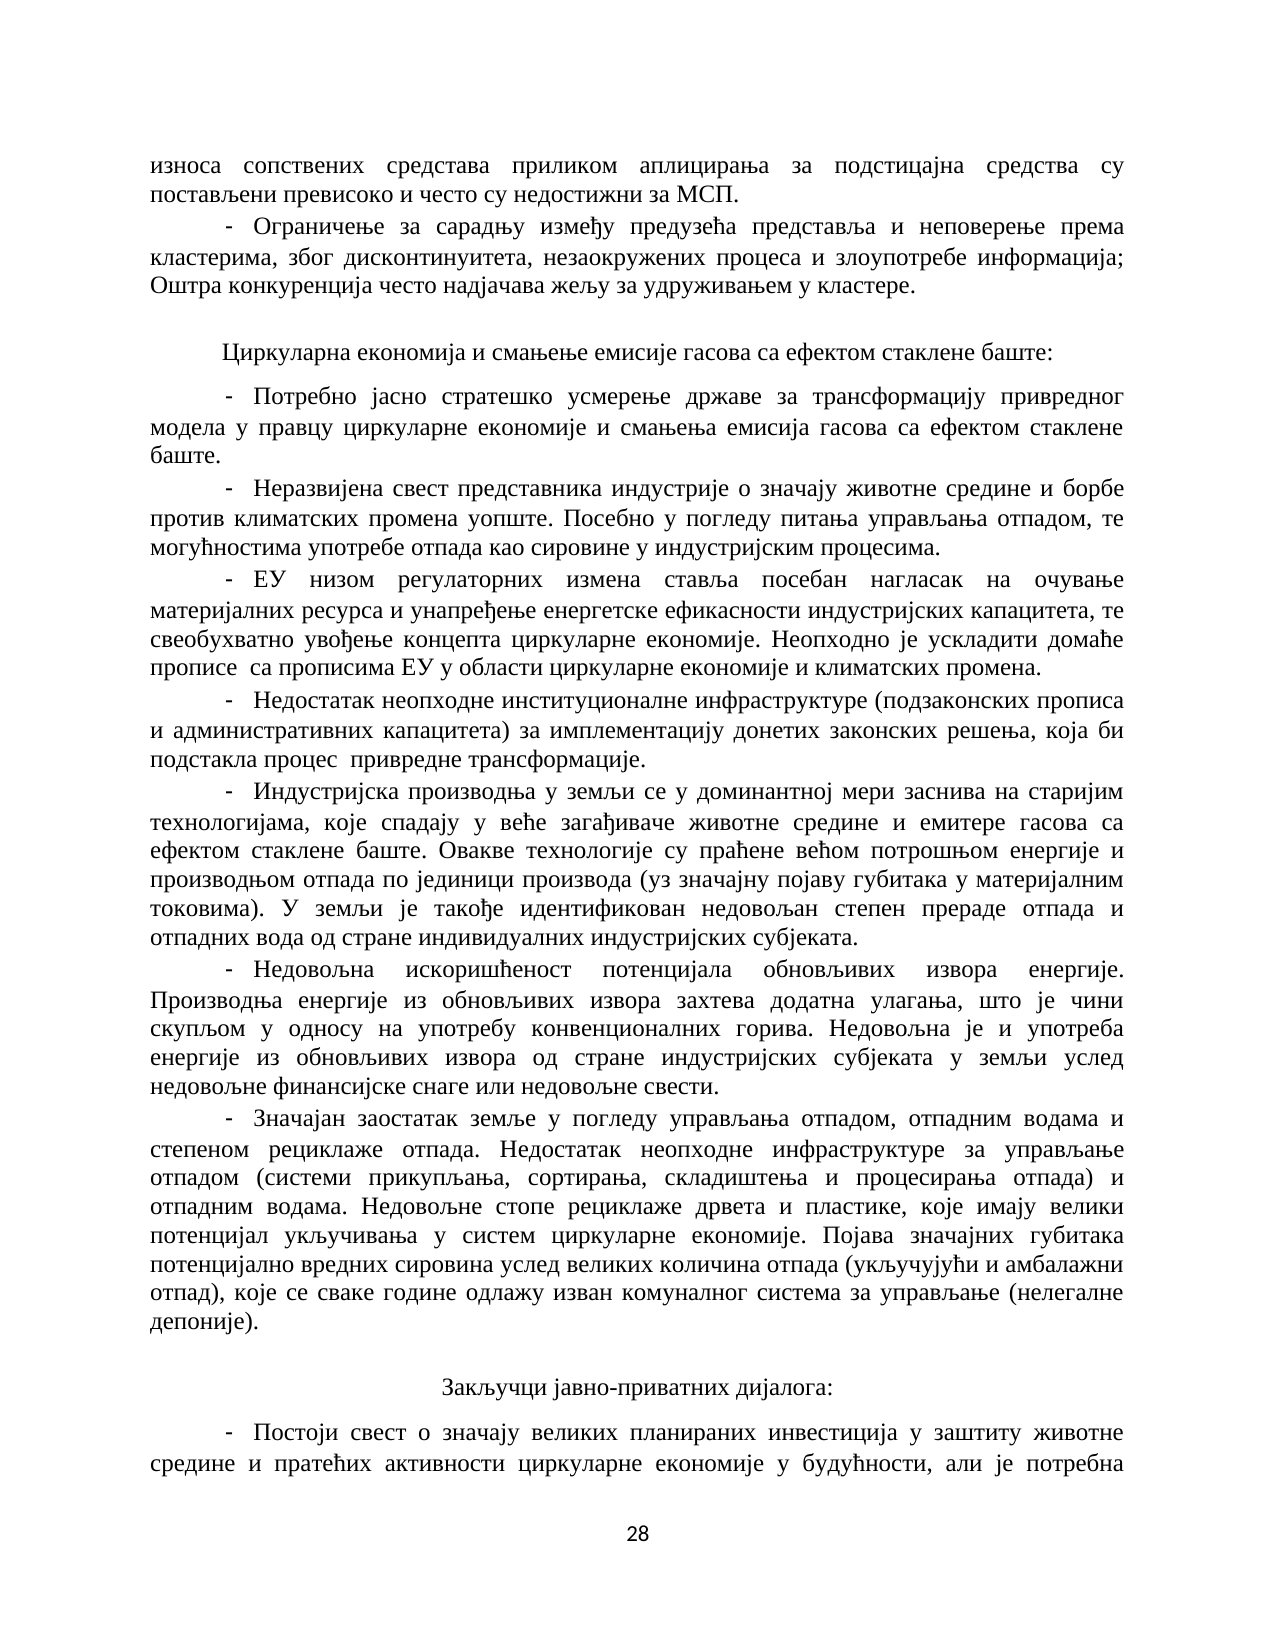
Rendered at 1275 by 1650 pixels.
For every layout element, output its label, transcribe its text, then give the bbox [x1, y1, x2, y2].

list Индустријска производња у земљи се у доминантној мери заснива на старијим технологијама, које спадају у веће загађиваче животне средине и емитере гасова са ефектом стаклене баште. Овакве технологије су праћене већом потрошњом енергије и производњом отпада по јединици производа (уз значајну појаву губитака у материјалним токовима). У земљи је такође идентификован недовољан степен прераде отпада и отпадних вода од стране индивидуалних индустријских субјеката. [150, 773, 1125, 951]
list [150, 150, 1125, 207]
list Значајан заостатак земље у погледу управљања отпадом, отпадним водама и степеном рециклаже отпада. Недостатак неопходне инфраструктуре за управљање отпадом (системи прикупљања, сортирања, складиштења и процесирања отпада) и отпадним водама. Недовољне стопе рециклаже дрвета и пластике, које имају велики потенцијал укључивања у систем циркуларне економије. Појава значајних губитака потенцијално вредних сировина услед великих количина отпада (укључујући и амбалажни отпад), које се сваке године одлажу изван комуналног система за управљање (нелегалне депоније). [150, 1100, 1125, 1335]
list Потребно јасно стратешко усмерење државе за трансформацију привредног модела у правцу циркуларне економије и смањења емисија гасова са ефектом стаклене баште. [150, 378, 1125, 469]
list Ограничење за сарадњу између предузећа представља и неповерење према кластерима, због дисконтинуитета, незаокружених процеса и злоупотребе информација; Оштра конкуренција често надјачава жељу за удруживањем у кластере. [150, 207, 1125, 299]
list Неразвијена свест представника индустрије о значају животне средине и борбе против климатских промена уопште. Посебно у погледу питања управљања отпадом, те могућностима употребе отпада као сировине у индустријским процесима. [150, 469, 1125, 561]
list ЕУ низом регулаторних измена ставља посебан нагласак на очување материјалних ресурса и унапређење енергетске ефикасности индустријских капацитета, те свеобухватно увођење концепта циркуларне економије. Неопходно је ускладити домаће прописе са прописима ЕУ у области циркуларне економије и климатских промена. [150, 561, 1125, 681]
subtitle Циркуларна економија и смањење емисије гасова са ефектом стаклене баште: [150, 337, 1125, 365]
list Недостатак неопходне институционалне инфраструктуре (подзаконских прописа и административних капацитета) за имплементацију донетих законских решења, која би подстакла процес привредне трансформације. [150, 681, 1125, 773]
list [150, 1414, 1125, 1477]
list Недовољна искоришћеност потенцијала обновљивих извора енергије. Производња енергије из обновљивих извора захтева додатна улагања, што је чини скупљом у односу на употребу конвенционалних горива. Недовољна је и употреба енергије из обновљивих извора од стране индустријских субјеката у земљи услед недовољне финансијске снаге или недовољне свести. [150, 951, 1125, 1100]
subtitle Закључци јавно-приватних дијалога: [150, 1372, 1125, 1401]
